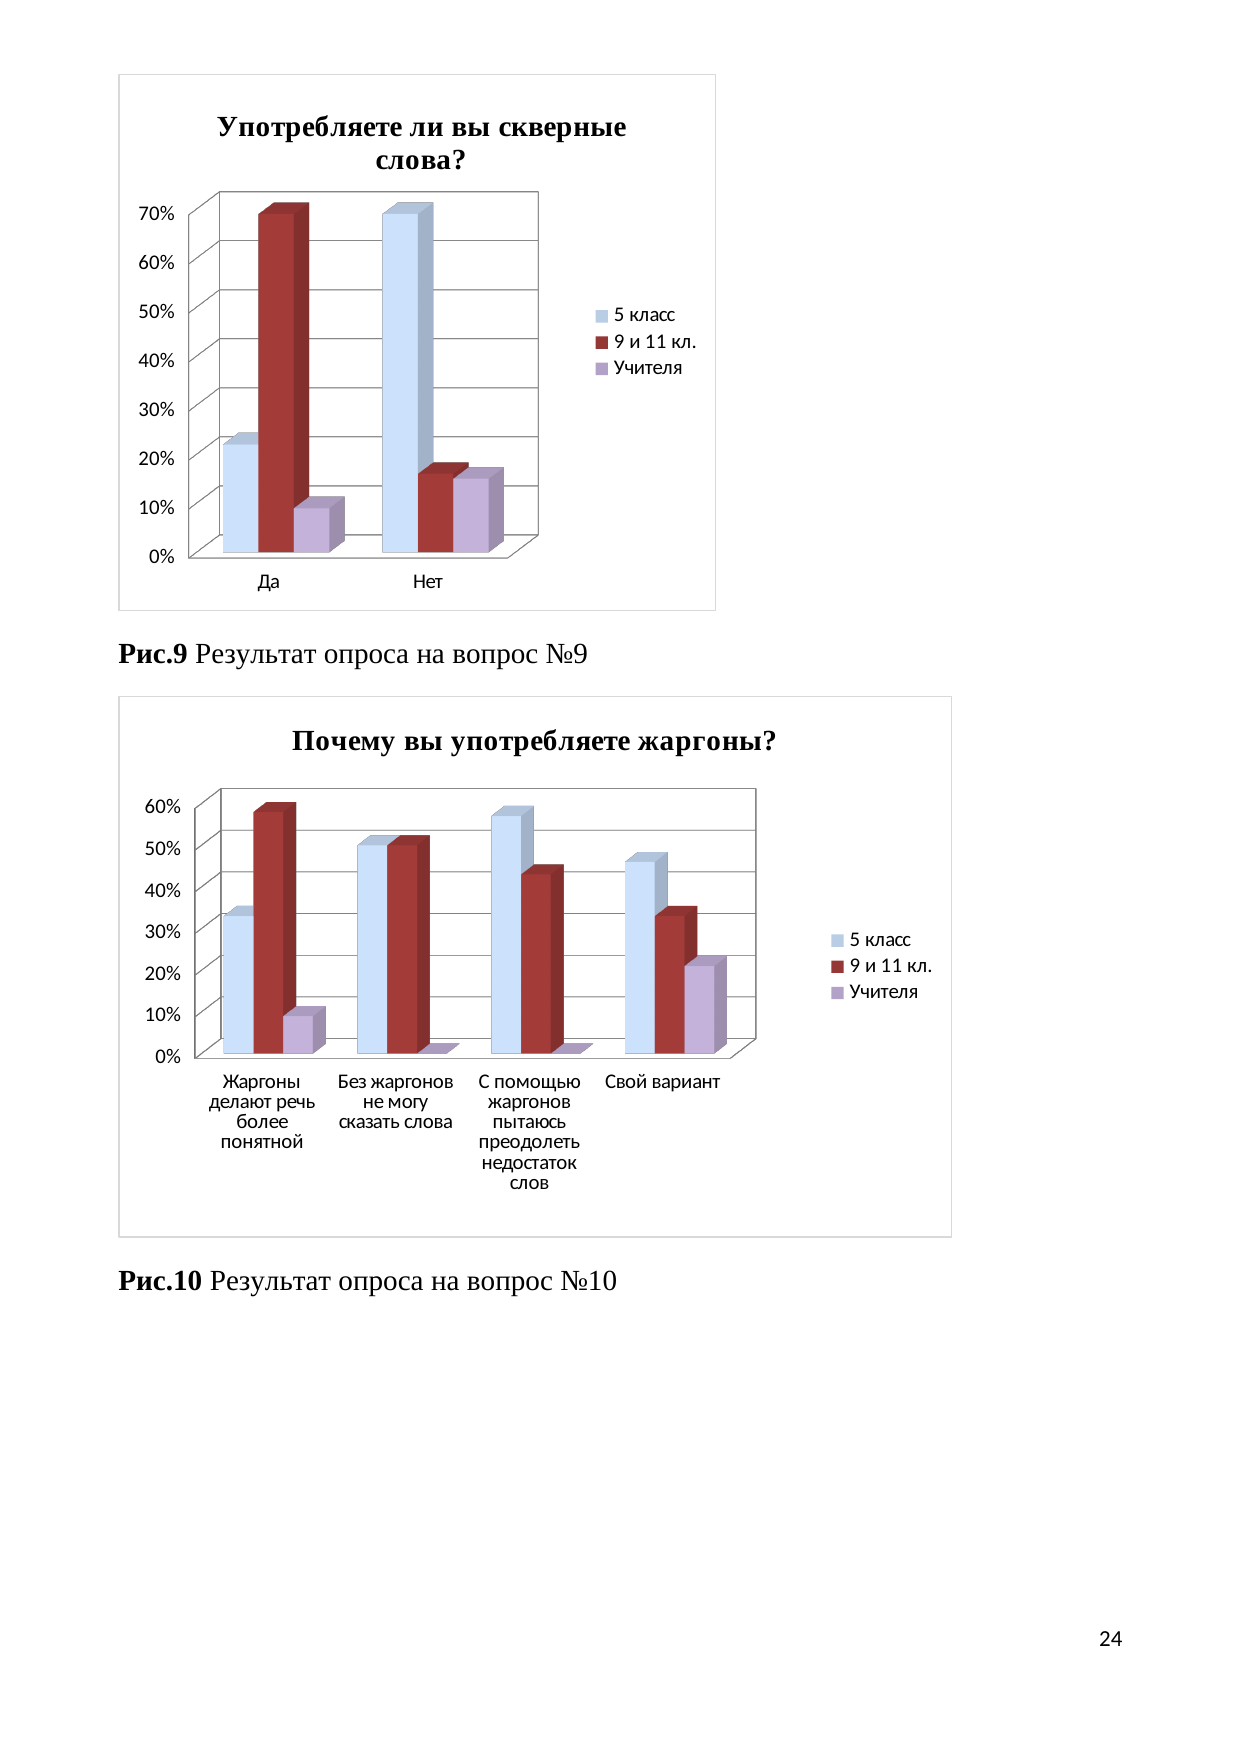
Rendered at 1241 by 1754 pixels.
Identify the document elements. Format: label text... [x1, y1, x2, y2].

text Рис.10 Результат опроса на вопрос №10 [118, 1263, 1122, 1296]
text Рис.9 Результат опроса на вопрос №9 [118, 636, 1122, 670]
